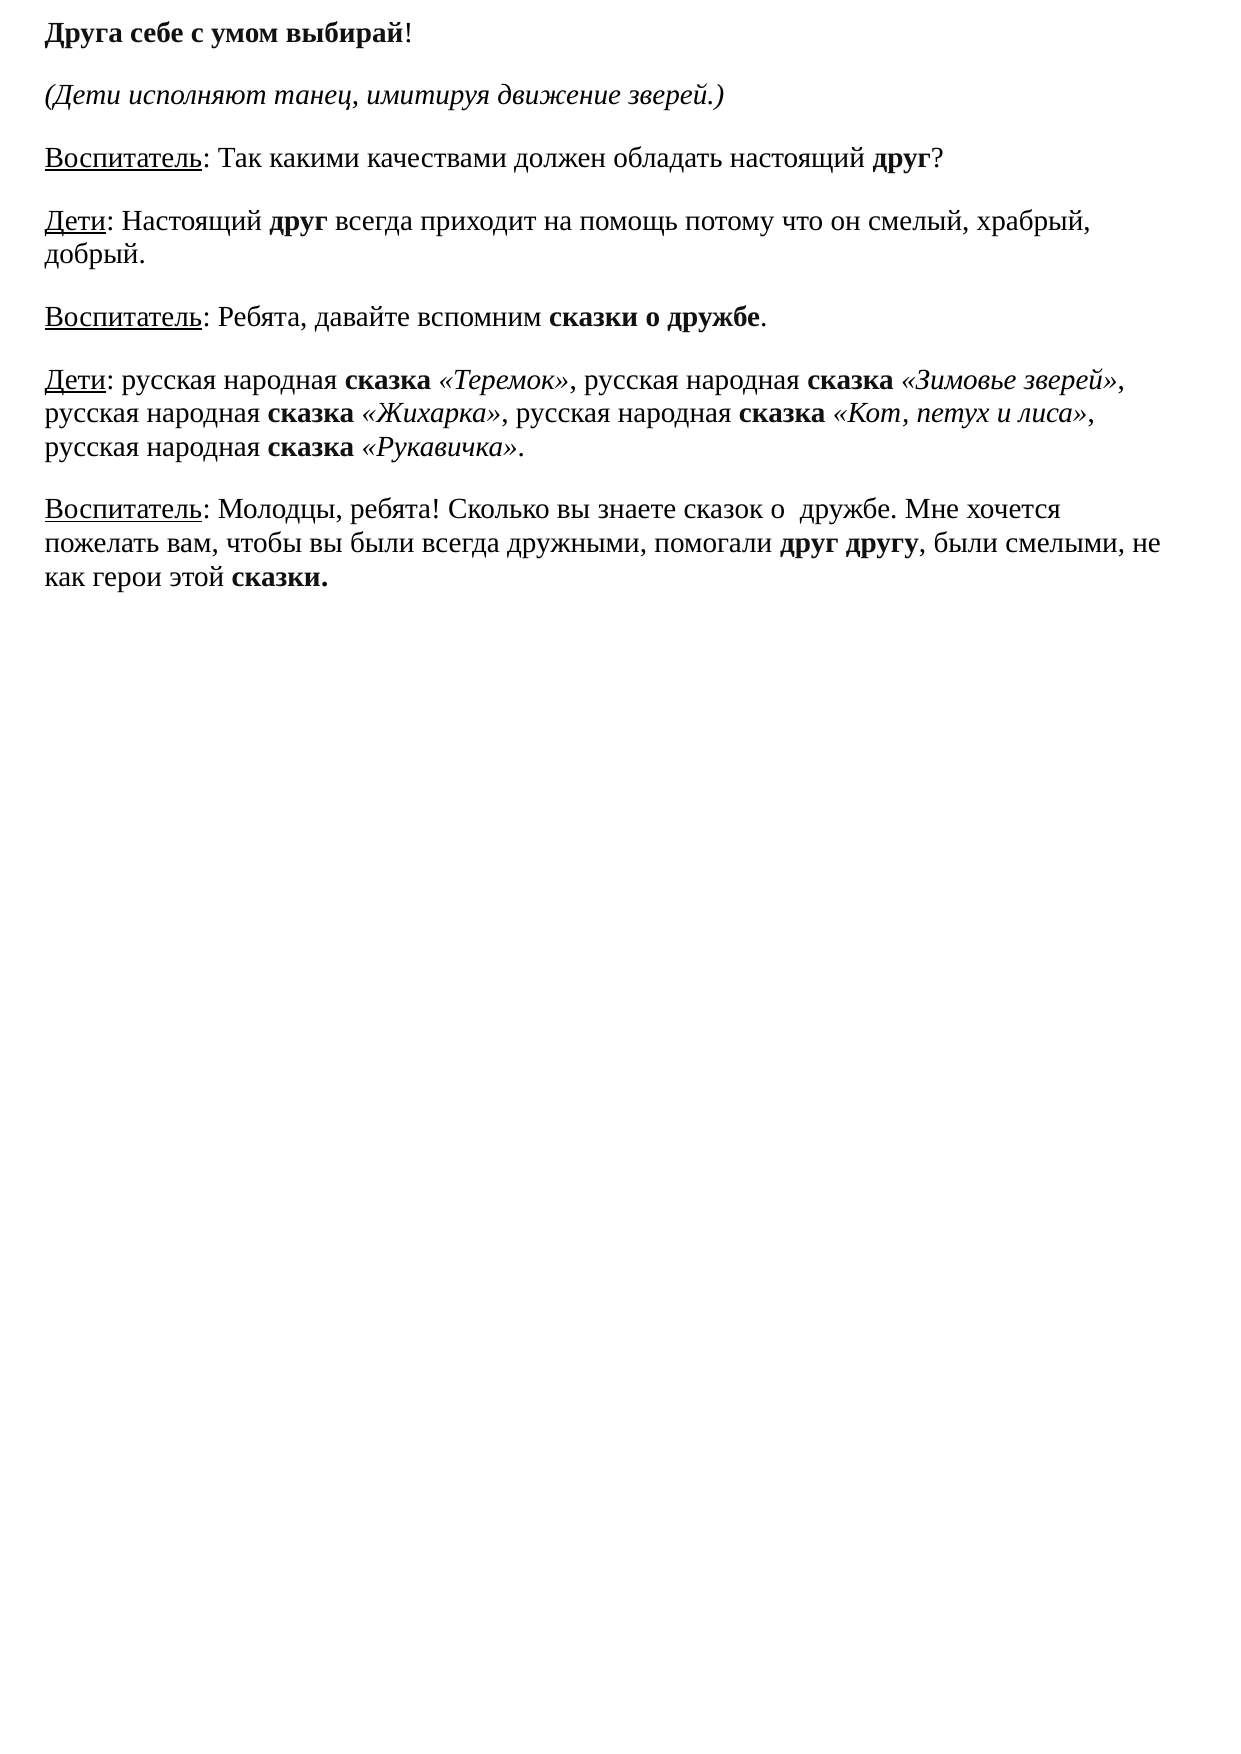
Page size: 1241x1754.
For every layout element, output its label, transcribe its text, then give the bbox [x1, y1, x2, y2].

subtitle Воспитатель: Молодцы, ребята! Сколько вы знаете сказок о дружбе. Мне хочется пожелать вам, чтобы вы были всегда дружными, помогали друг другу, были смелыми, не как герои этой сказки. [328, 492, 1181, 592]
subtitle Дети: русская народная сказка «Теремок», русская народная сказка «Зимовье зверей», русская народная сказка «Жихарка», русская народная сказка «Кот, петух и лиса», русская народная сказка «Рукавичка». [44, 362, 1181, 462]
subtitle Воспитатель: Ребята, давайте вспомним сказки о дружбе. [44, 299, 1181, 333]
subtitle Воспитатель: Так какими качествами должен обладать настоящий друг? [44, 140, 1181, 174]
subtitle (Дети исполняют танец, имитируя движение зверей.) [44, 77, 1181, 111]
subtitle Друга себе с умом выбирай! [44, 15, 1181, 48]
subtitle Дети: Настоящий друг всегда приходит на помощь потому что он смелый, храбрый, добрый. [44, 203, 1181, 270]
